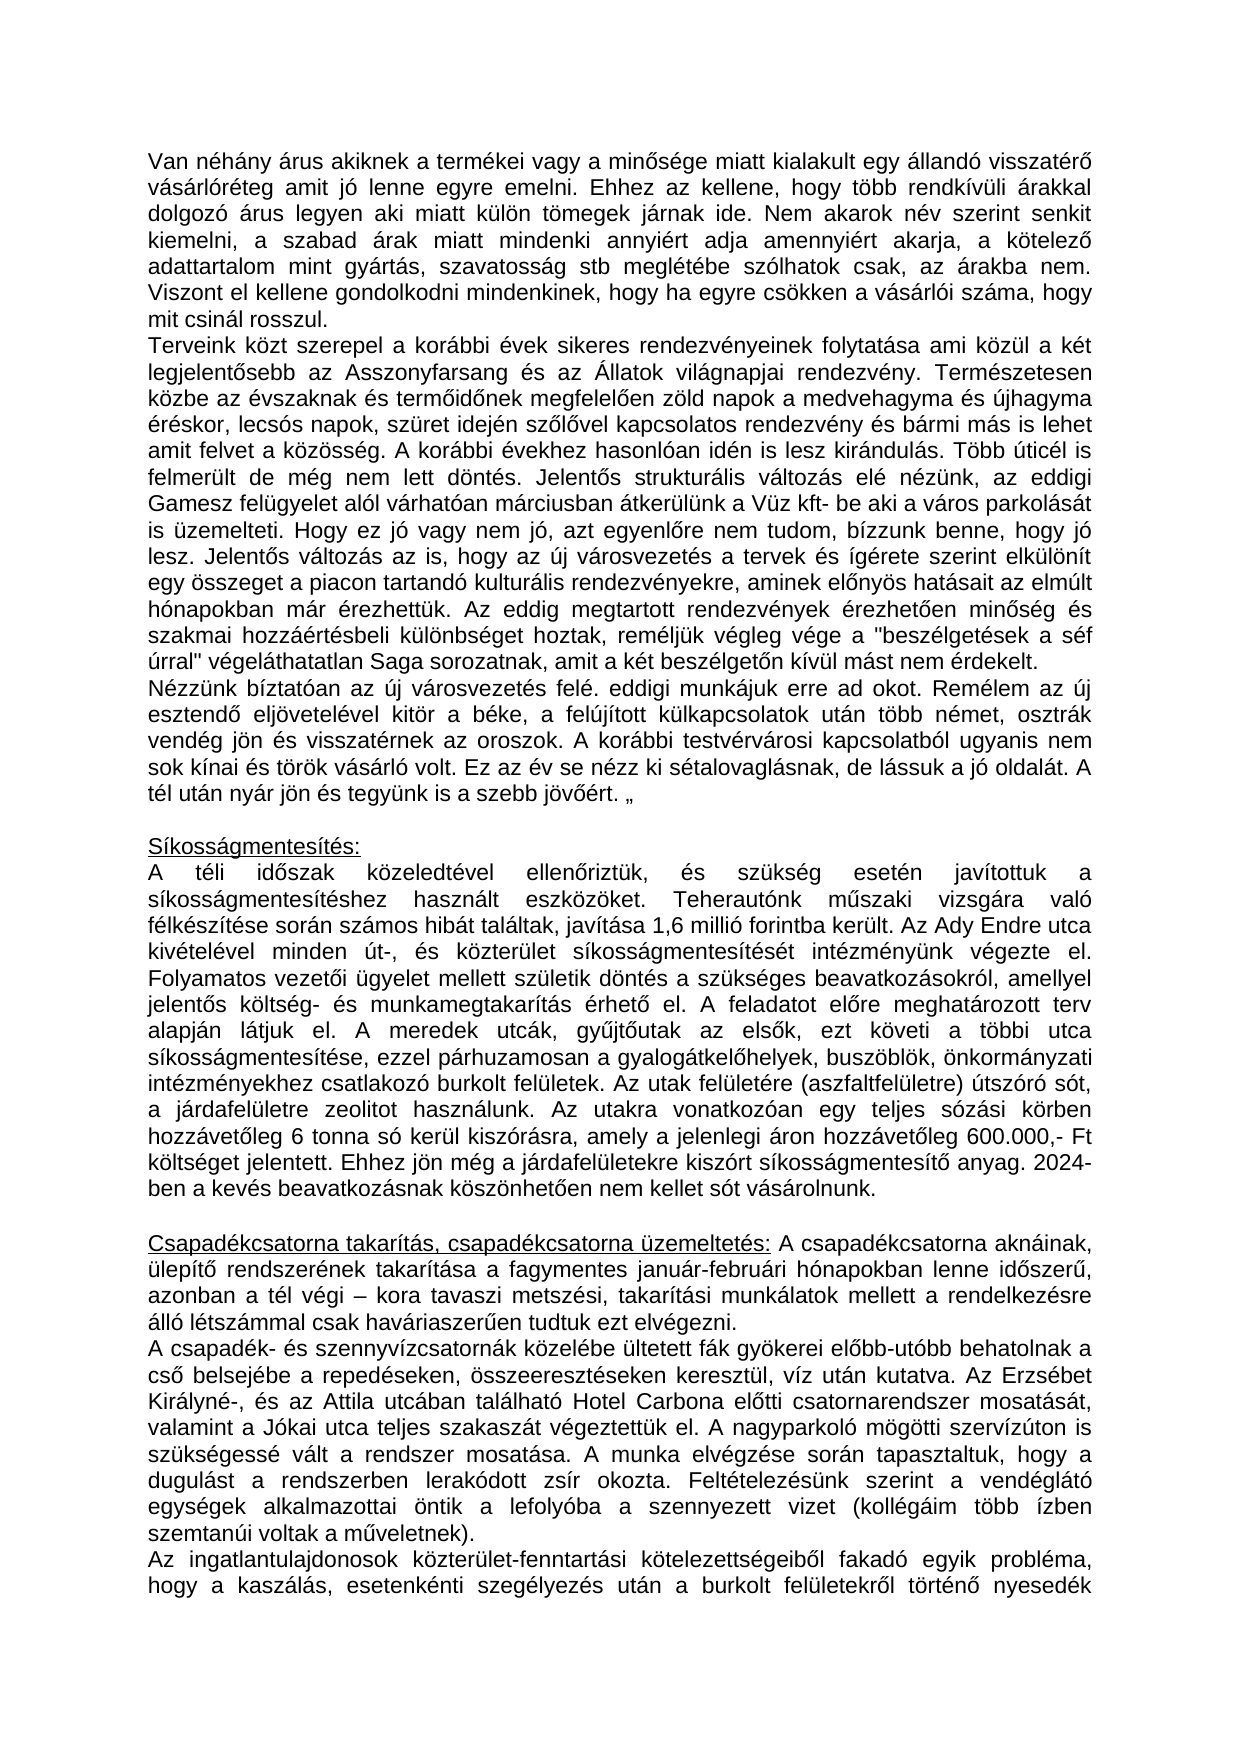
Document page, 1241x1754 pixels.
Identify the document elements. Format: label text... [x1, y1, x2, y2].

text Síkosságmentesítés: [148, 833, 1093, 859]
text A téli időszak közeledtével ellenőriztük, és szükség esetén javítottuk a síkosságmentesítéshez használt eszközöket. Teherautónk műszaki vizsgára való félkészítése során számos hibát találtak, javítása 1,6 millió forintba került. Az Ady Endre utca kivételével minden út-, és közterület síkosságmentesítését intézményünk végezte el. Folyamatos vezetői ügyelet mellett születik döntés a szükséges beavatkozásokról, amellyel jelentős költség- és munkamegtakarítás érhető el. A feladatot előre meghatározott terv alapján látjuk el. A meredek utcák, gyűjtőutak az elsők, ezt követi a többi utca síkosságmentesítése, ezzel párhuzamosan a gyalogátkelőhelyek, buszöblök, önkormányzati intézményekhez csatlakozó burkolt felületek. Az utak felületére (aszfaltfelületre) útszóró sót, a járdafelületre zeolitot használunk. Az utakra vonatkozóan egy teljes sózási körben hozzávetőleg 6 tonna só kerül kiszórásra, amely a jelenlegi áron hozzávetőleg 600.000,- Ft költséget jelentett. Ehhez jön még a járdafelületekre kiszórt síkosságmentesítő anyag. 2024-ben a kevés beavatkozásnak köszönhetően nem kellet sót vásárolnunk. [148, 859, 1093, 1202]
text A csapadék- és szennyvízcsatornák közelébe ültetett fák gyökerei előbb-utóbb behatolnak a cső belsejébe a repedéseken, összeeresztéseken keresztül, víz után kutatva. Az Erzsébet Királyné-, és az Attila utcában található Hotel Carbona előtti csatornarendszer mosatását, valamint a Jókai utca teljes szakaszát végeztettük el. A nagyparkoló mögötti szervízúton is szükségessé vált a rendszer mosatása. A munka elvégzése során tapasztaltuk, hogy a dugulást a rendszerben lerakódott zsír okozta. Feltételezésünk szerint a vendéglátó egységek alkalmazottai öntik a lefolyóba a szennyezett vizet (kollégáim több ízben szemtanúi voltak a műveletnek). [148, 1335, 1093, 1546]
text Terveink közt szerepel a korábbi évek sikeres rendezvényeinek folytatása ami közül a két legjelentősebb az Asszonyfarsang és az Állatok világnapjai rendezvény. Természetesen közbe az évszaknak és termőidőnek megfelelően zöld napok a medvehagyma és újhagyma éréskor, lecsós napok, szüret idején szőlővel kapcsolatos rendezvény és bármi más is lehet amit felvet a közösség. A korábbi évekhez hasonlóan idén is lesz kirándulás. Több úticél is felmerült de még nem lett döntés. Jelentős strukturális változás elé nézünk, az eddigi Gamesz felügyelet alól várhatóan márciusban átkerülünk a Vüz kft- be aki a város parkolását is üzemelteti. Hogy ez jó vagy nem jó, azt egyenlőre nem tudom, bízzunk benne, hogy jó lesz. Jelentős változás az is, hogy az új városvezetés a tervek és ígérete szerint elkülönít egy összeget a piacon tartandó kulturális rendezvényekre, aminek előnyös hatásait az elmúlt hónapokban már érezhettük. Az eddig megtartott rendezvények érezhetően minőség és szakmai hozzáértésbeli különbséget hoztak, reméljük végleg vége a "beszélgetések a séf úrral" végeláthatatlan Saga sorozatnak, amit a két beszélgetőn kívül mást nem érdekelt. [148, 332, 1093, 675]
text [148, 1546, 1093, 1599]
text Csapadékcsatorna takarítás, csapadékcsatorna üzemeltetés: A csapadékcsatorna aknáinak, ülepítő rendszerének takarítása a fagymentes január-februári hónapokban lenne időszerű, azonban a tél végi – kora tavaszi metszési, takarítási munkálatok mellett a rendelkezésre álló létszámmal csak haváriaszerűen tudtuk ezt elvégezni. [148, 1230, 1093, 1335]
text Van néhány árus akiknek a termékei vagy a minősége miatt kialakult egy állandó visszatérő vásárlóréteg amit jó lenne egyre emelni. Ehhez az kellene, hogy több rendkívüli árakkal dolgozó árus legyen aki miatt külön tömegek járnak ide. Nem akarok név szerint senkit kiemelni, a szabad árak miatt mindenki annyiért adja amennyiért akarja, a kötelező adattartalom mint gyártás, szavatosság stb meglétébe szólhatok csak, az árakba nem. Viszont el kellene gondolkodni mindenkinek, hogy ha egyre csökken a vásárlói száma, hogy mit csinál rosszul. [148, 148, 1093, 332]
text Nézzünk bíztatóan az új városvezetés felé. eddigi munkájuk erre ad okot. Remélem az új esztendő eljövetelével kitör a béke, a felújított külkapcsolatok után több német, osztrák vendég jön és visszatérnek az oroszok. A korábbi testvérvárosi kapcsolatból ugyanis nem sok kínai és török vásárló volt. Ez az év se nézz ki sétalovaglásnak, de lássuk a jó oldalát. A tél után nyár jön és tegyünk is a szebb jövőért. „ [148, 675, 1093, 806]
